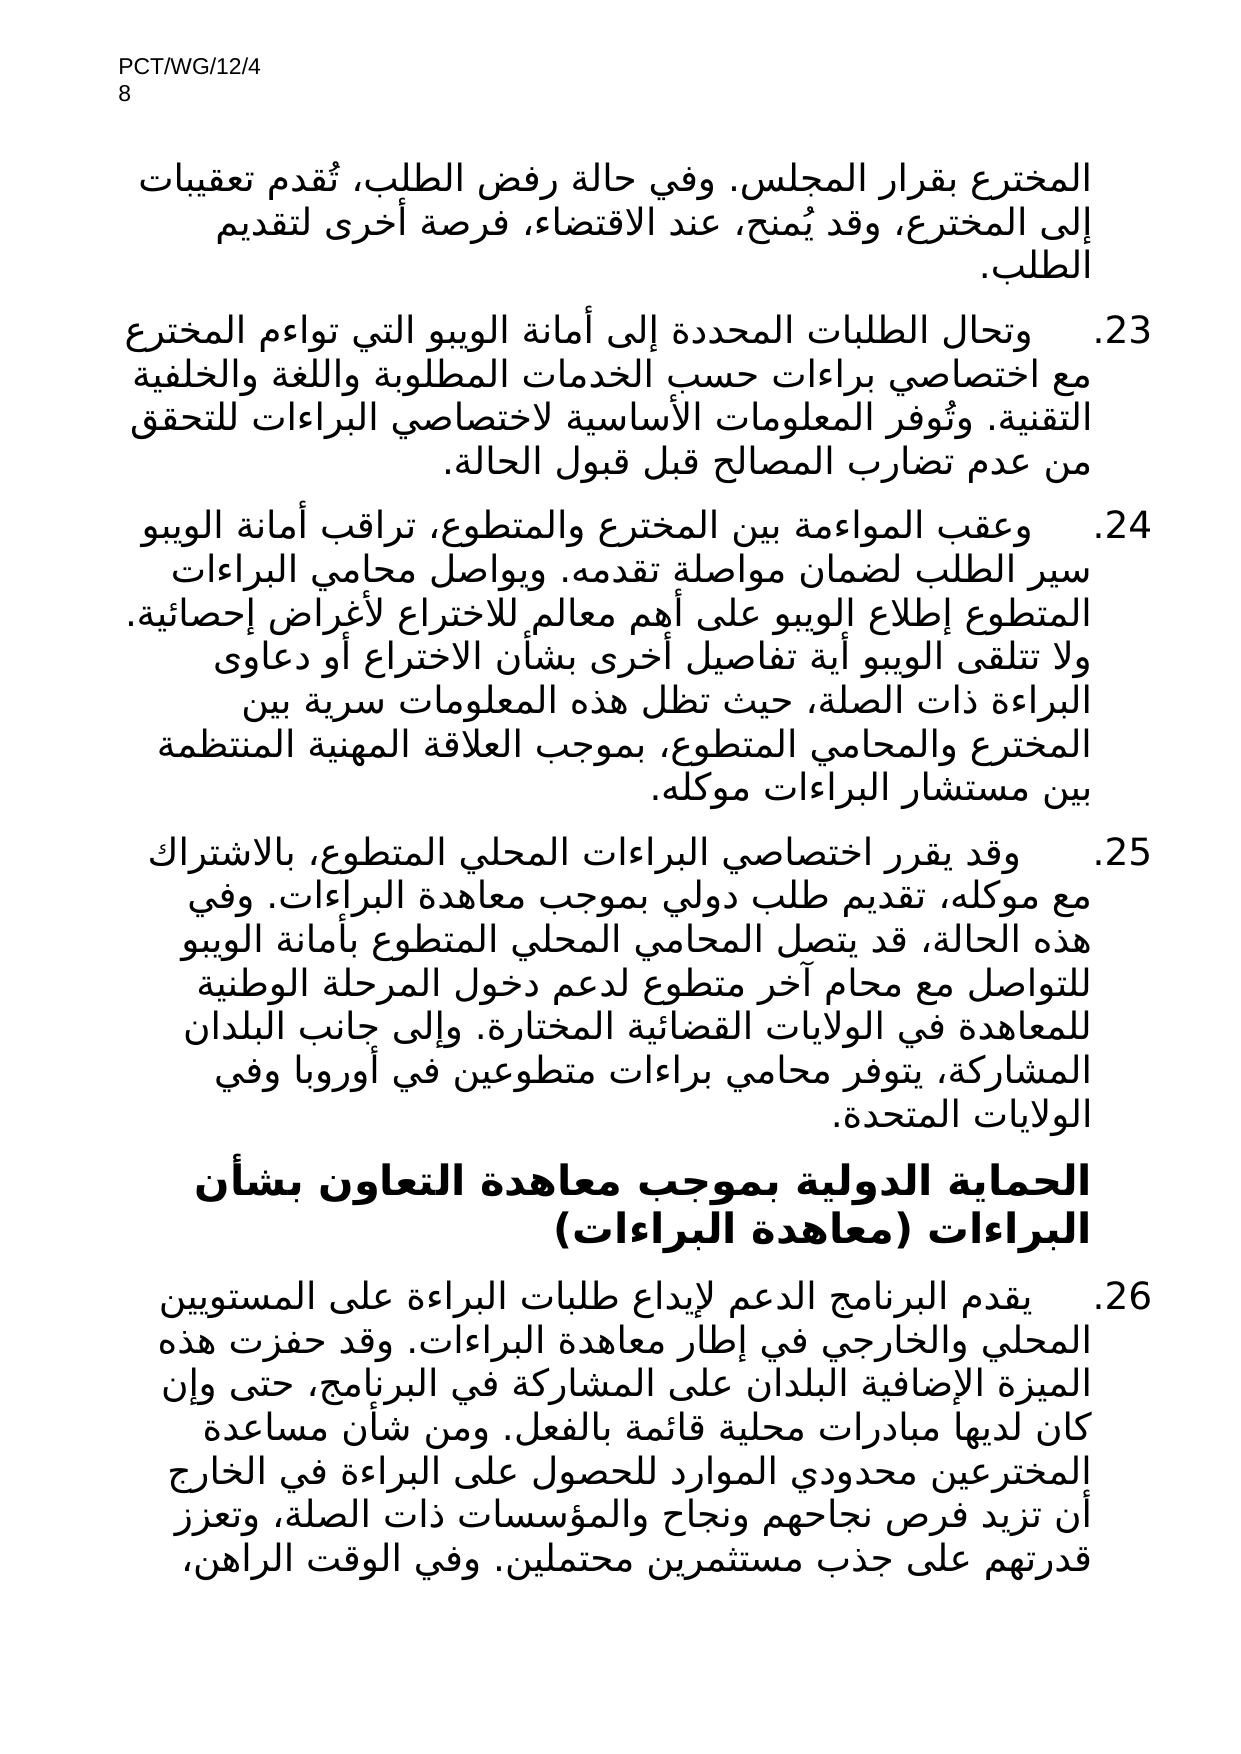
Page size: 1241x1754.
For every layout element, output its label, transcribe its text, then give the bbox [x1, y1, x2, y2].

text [118, 1275, 1092, 1580]
text وقد يقرر اختصاصي البراءات المحلي المتطوع، بالاشتراك مع موكله، تقديم طلب دولي بموجب معاهدة البراءات. وفي هذه الحالة، قد يتصل المحامي المحلي المتطوع بأمانة الويبو للتواصل مع محام آخر متطوع لدعم دخول المرحلة الوطنية للمعاهدة في الولايات القضائية المختارة. وإلى جانب البلدان المشاركة، يتوفر محامي براءات متطوعين في أوروبا وفي الولايات المتحدة. [118, 830, 1092, 1136]
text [118, 157, 1092, 288]
text وعقب المواءمة بين المخترع والمتطوع، تراقب أمانة الويبو سير الطلب لضمان مواصلة تقدمه. ويواصل محامي البراءات المتطوع إطلاع الويبو على أهم معالم للاختراع لأغراض إحصائية. ولا تتلقى الويبو أية تفاصيل أخرى بشأن الاختراع أو دعاوى البراءة ذات الصلة، حيث تظل هذه المعلومات سرية بين المخترع والمحامي المتطوع، بموجب العلاقة المهنية المنتظمة بين مستشار البراءات موكله. [118, 504, 1092, 809]
text وتحال الطلبات المحددة إلى أمانة الويبو التي تواءم المخترع مع اختصاصي براءات حسب الخدمات المطلوبة واللغة والخلفية التقنية. وتُوفر المعلومات الأساسية لاختصاصي البراءات للتحقق من عدم تضارب المصالح قبل قبول الحالة. [118, 309, 1092, 483]
subtitle الحماية الدولية بموجب معاهدة التعاون بشأن البراءات (معاهدة البراءات) [118, 1157, 1092, 1254]
